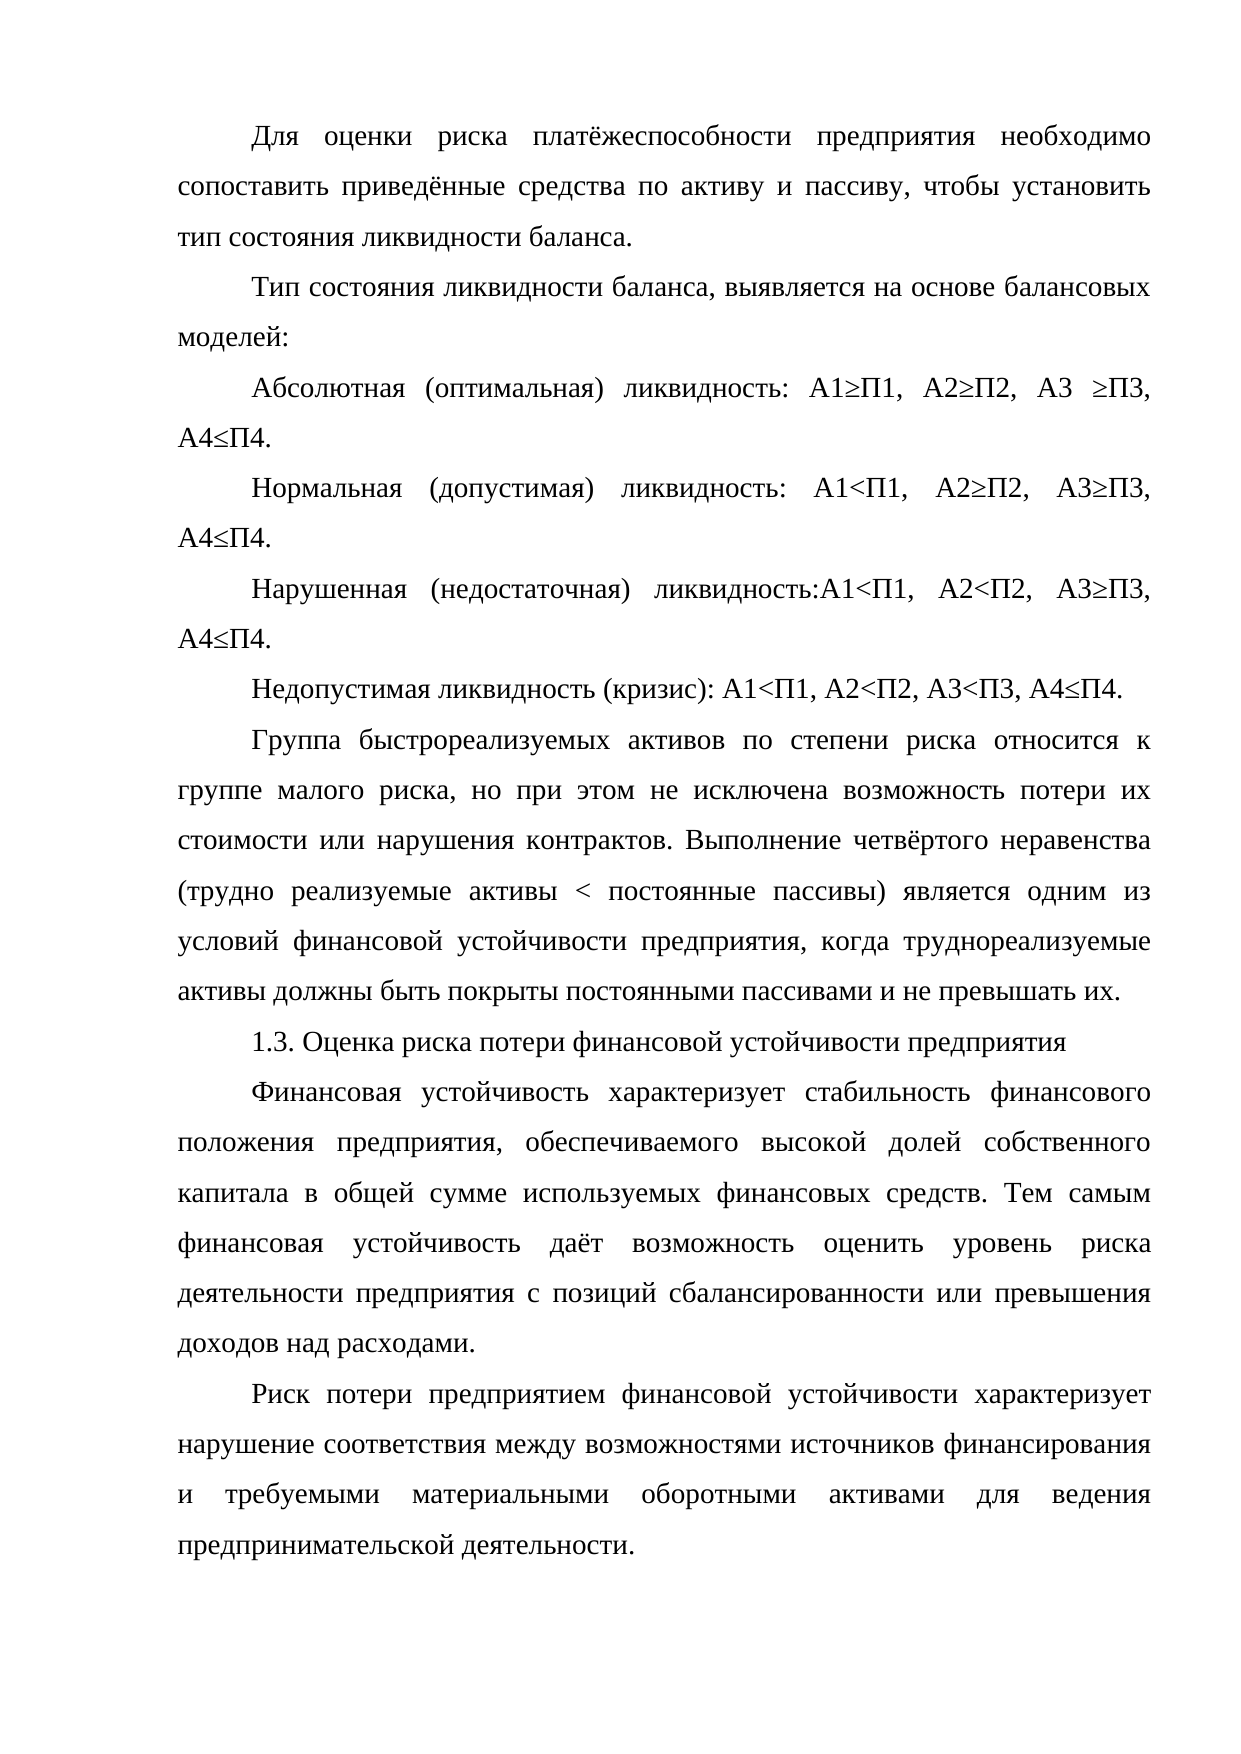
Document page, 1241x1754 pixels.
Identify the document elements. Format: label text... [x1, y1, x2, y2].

text Нормальная (допустимая) ликвидность: А1<П1, А2≥П2, А3≥П3, А4≤П4. [177, 470, 1152, 554]
text Нарушенная (недостаточная) ликвидность:А1<П1, А2<П2, А3≥П3, А4≤П4. [177, 571, 1152, 655]
text Недопустимая ликвидность (кризис): А1<П1, А2<П2, А3<П3, А4≤П4. [177, 672, 1152, 705]
text Риск потери предприятием финансовой устойчивости характеризует нарушение соответствия между возможностями источников финансирования и требуемыми материальными оборотными активами для ведения предпринимательской деятельности. [177, 1376, 1152, 1560]
text Финансовая устойчивость характеризует стабильность финансового положения предприятия, обеспечиваемого высокой долей собственного капитала в общей сумме используемых финансовых средств. Тем самым финансовая устойчивость даёт возможность оценить уровень риска деятельности предприятия с позиций сбалансированности или превышения доходов над расходами. [177, 1074, 1152, 1359]
text Для оценки риска платёжеспособности предприятия необходимо сопоставить приведённые средства по активу и пассиву, чтобы установить тип состояния ликвидности баланса. [177, 118, 1152, 252]
text Абсолютная (оптимальная) ликвидность: А1≥П1, А2≥П2, А3 ≥П3, А4≤П4. [177, 370, 1152, 453]
text Группа быстрореализуемых активов по степени риска относится к группе малого риска, но при этом не исключена возможность потери их стоимости или нарушения контрактов. Выполнение четвёртого неравенства (трудно реализуемые активы < постоянные пассивы) является одним из условий финансовой устойчивости предприятия, когда труднореализуемые активы должны быть покрыты постоянными пассивами и не превышать их. [177, 722, 1152, 1007]
text 1.3. Оценка риска потери финансовой устойчивости предприятия [177, 1024, 1152, 1057]
text Тип состояния ликвидности баланса, выявляется на основе балансовых моделей: [177, 269, 1152, 353]
